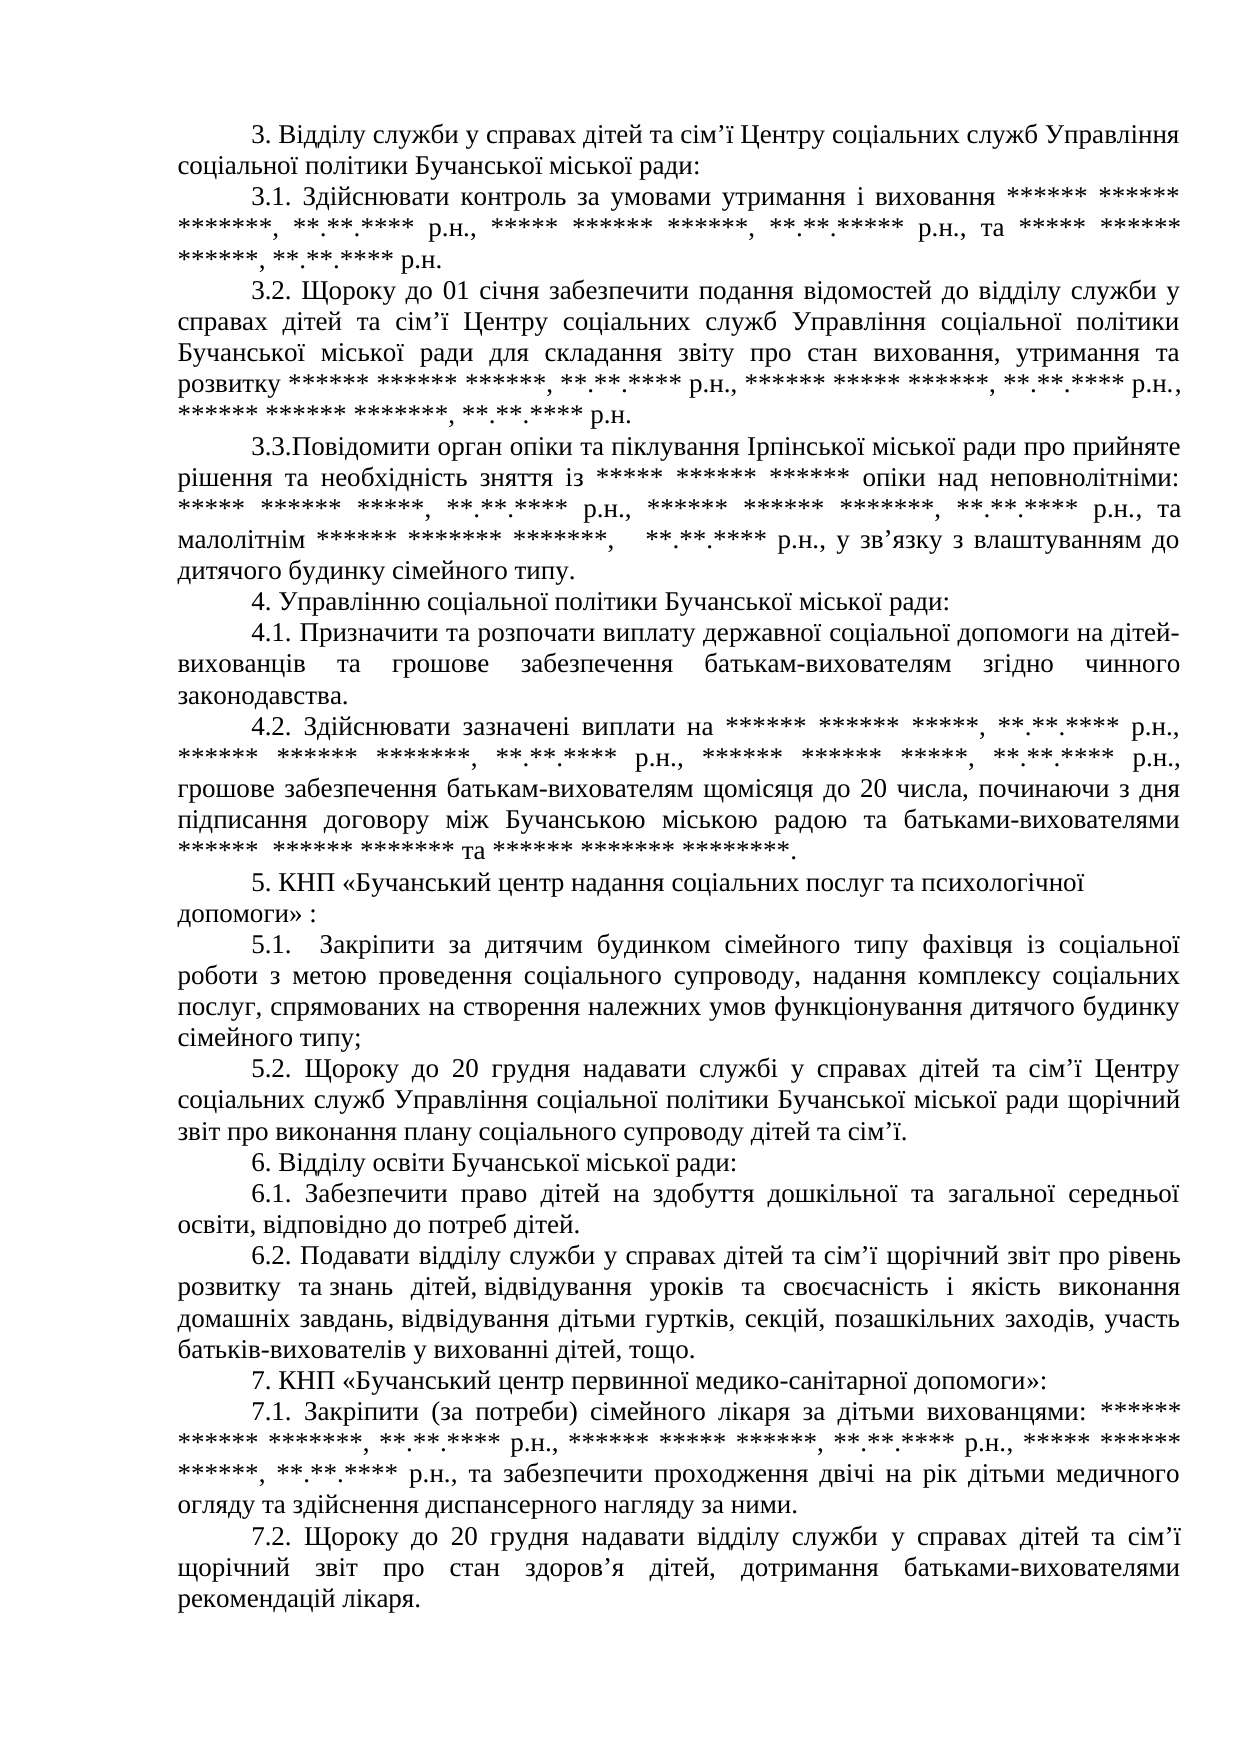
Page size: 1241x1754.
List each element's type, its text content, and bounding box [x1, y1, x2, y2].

text 7.2. Щороку до 20 грудня надавати відділу служби у справах дітей та сім’ї щорічний звіт про стан здоров’я дітей, дотримання батьками-вихователями рекомендацій лікаря. [177, 1520, 1181, 1613]
text 3.3.Повідомити орган опіки та піклування Ірпінської міської ради про прийняте рішення та необхідність зняття із ***** ****** ****** опіки над неповнолітніми: ***** ****** *****, **.**.**** р.н., ****** ****** *******, **.**.**** р.н., та малолітнім ****** ******* *******, **.**.**** р.н., у зв’язку з влаштуванням до дитячого будинку сімейного типу. [177, 429, 1181, 585]
text 5. КНП «Бучанський центр надання соціальних послуг та психологічної допомоги» : [177, 866, 1181, 928]
text 7. КНП «Бучанський центр первинної медико-санітарної допомоги»: [177, 1364, 1181, 1395]
text 5.1. Закріпити за дитячим будинком сімейного типу фахівця із соціальної роботи з метою проведення соціального супроводу, надання комплексу соціальних послуг, спрямованих на створення належних умов функціонування дитячого будинку сімейного типу; [177, 928, 1181, 1052]
text 5.2. Щороку до 20 грудня надавати службі у справах дітей та сім’ї Центру соціальних служб Управління соціальної політики Бучанської міської ради щорічний звіт про виконання плану соціального супроводу дітей та сім’ї. [177, 1052, 1181, 1146]
text 3. Відділу служби у справах дітей та сім’ї Центру соціальних служб Управління соціальної політики Бучанської міської ради: [177, 118, 1181, 180]
text 3.2. Щороку до 01 січня забезпечити подання відомостей до відділу служби у справах дітей та сім’ї Центру соціальних служб Управління соціальної політики Бучанської міської ради для складання звіту про стан виховання, утримання та розвитку ****** ****** ******, **.**.**** р.н., ****** ***** ******, **.**.**** р.н., ****** ****** *******, **.**.**** р.н. [177, 274, 1181, 429]
text 4.2. Здійснювати зазначені виплати на ****** ****** *****, **.**.**** р.н., ****** ****** *******, **.**.**** р.н., ****** ****** *****, **.**.**** р.н., грошове забезпечення батькам-вихователям щомісяця до 20 числа, починаючи з дня підписання договору між Бучанською міською радою та батьками-вихователями ****** ****** ******* та ****** ******* ********. [177, 710, 1181, 866]
text 6.2. Подавати відділу служби у справах дітей та сім’ї щорічний звіт про рівень розвитку та знань дітей, відвідування уроків та своєчасність і якість виконання домашніх завдань, відвідування дітьми гуртків, секцій, позашкільних заходів, участь батьків-вихователів у вихованні дітей, тощо. [177, 1239, 1181, 1364]
text 6.1. Забезпечити право дітей на здобуття дошкільної та загальної середньої освіти, відповідно до потреб дітей. [177, 1177, 1181, 1239]
text 4.1. Призначити та розпочати виплату державної соціальної допомоги на дітей- вихованців та грошове забезпечення батькам-вихователям згідно чинного законодавства. [177, 616, 1181, 710]
text 7.1. Закріпити (за потреби) сімейного лікаря за дітьми вихованцями: ****** ****** *******, **.**.**** р.н., ****** ***** ******, **.**.**** р.н., ***** ****** ******, **.**.**** р.н., та забезпечити проходження двічі на рік дітьми медичного огляду та здійснення диспансерного нагляду за ними. [177, 1395, 1181, 1520]
text 4. Управлінню соціальної політики Бучанської міської ради: [177, 585, 1181, 616]
text 6. Відділу освіти Бучанської міської ради: [177, 1146, 1181, 1177]
text 3.1. Здійснювати контроль за умовами утримання і виховання ****** ****** *******, **.**.**** р.н., ***** ****** ******, **.**.***** р.н., та ***** ****** ******, **.**.**** р.н. [177, 180, 1181, 274]
